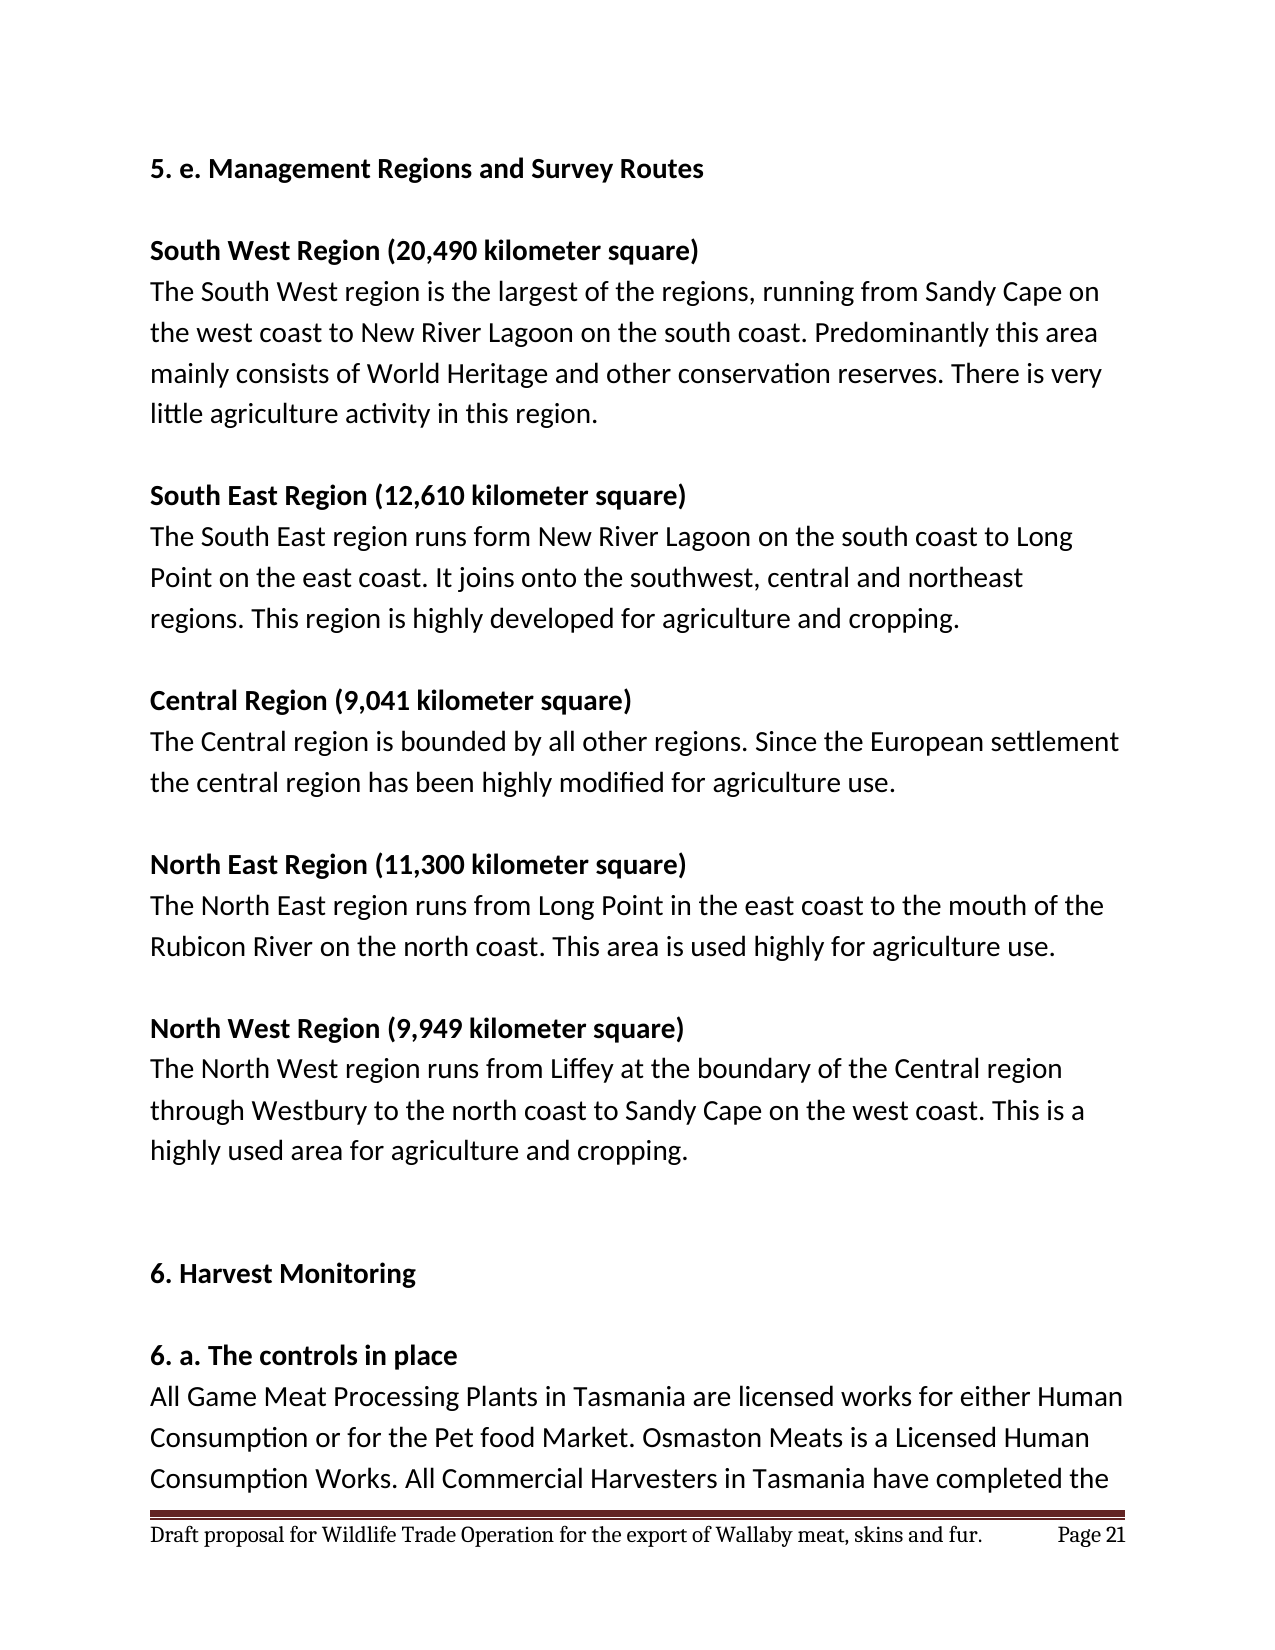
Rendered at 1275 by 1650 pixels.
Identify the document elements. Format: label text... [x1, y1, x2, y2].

text 5. e. Management Regions and Survey Routes [150, 150, 1125, 186]
text The South West region is the largest of the regions, running from Sandy Cape on the west coast to New River Lagoon on the south coast. Predominantly this area mainly consists of World Heritage and other conservation reserves. There is very little agriculture activity in this region. [150, 273, 1125, 431]
text The Central region is bounded by all other regions. Since the European settlement the central region has been highly modified for agriculture use. [150, 723, 1125, 800]
text The South East region runs form New River Lagoon on the south coast to Long Point on the east coast. It joins onto the southwest, central and northeast regions. This region is highly developed for agriculture and cropping. [150, 518, 1125, 636]
text 6. a. The controls in place [150, 1337, 1125, 1373]
text Central Region (9,041 kilometer square) [150, 682, 1125, 718]
text The North West region runs from Liffey at the boundary of the Central region through Westbury to the north coast to Sandy Cape on the west coast. This is a highly used area for agriculture and cropping. [150, 1051, 1125, 1168]
text North East Region (11,300 kilometer square) [150, 846, 1125, 882]
text South West Region (20,490 kilometer square) [150, 232, 1125, 267]
text The North East region runs from Long Point in the east coast to the mouth of the Rubicon River on the north coast. This area is used highly for agriculture use. [150, 887, 1125, 963]
text 6. Harvest Monitoring [150, 1255, 1125, 1291]
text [150, 1378, 1125, 1496]
text South East Region (12,610 kilometer square) [150, 477, 1125, 513]
text North West Region (9,949 kilometer square) [150, 1010, 1125, 1045]
